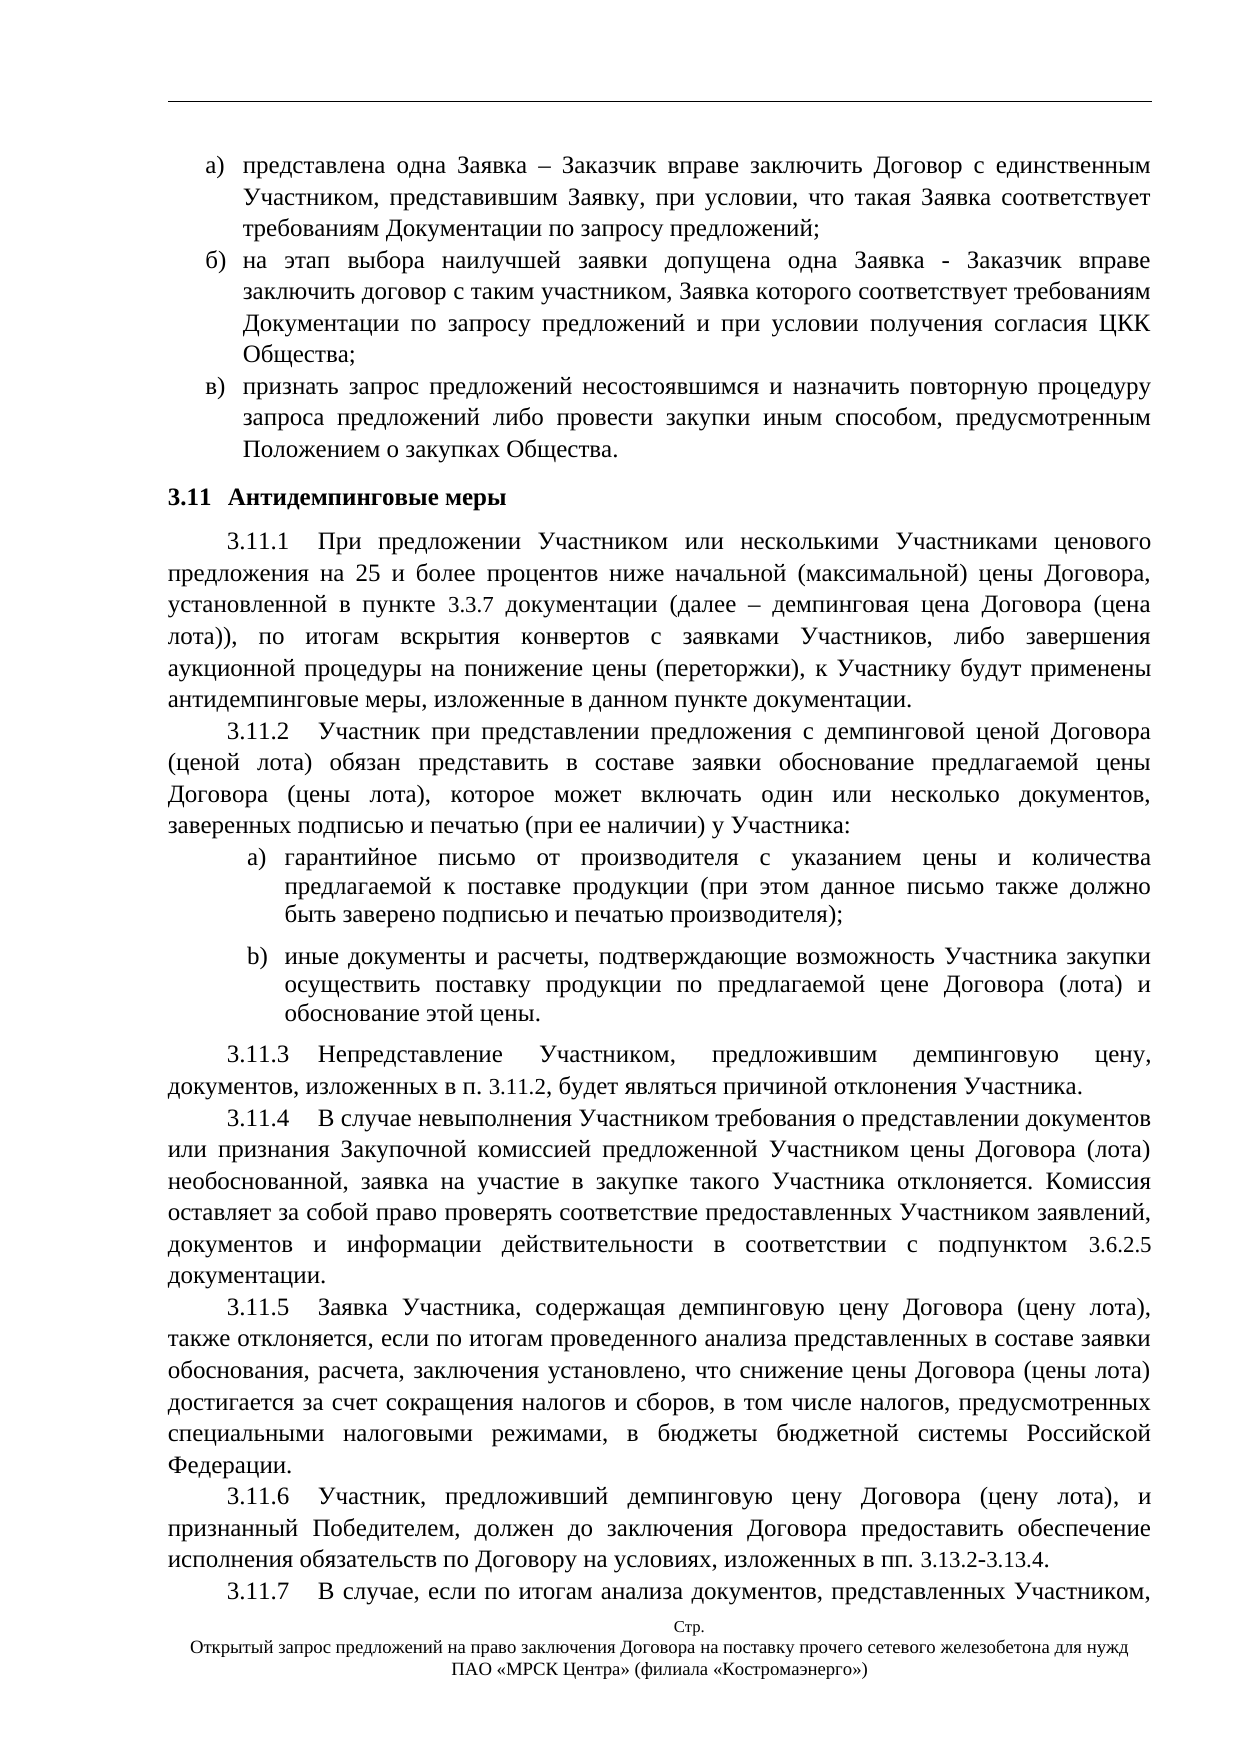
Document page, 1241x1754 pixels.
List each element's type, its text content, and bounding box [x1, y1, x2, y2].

list Участник, предложивший демпинговую цену Договора (цену лота), и признанный Победителем, должен до заключения Договора предоставить обеспечение исполнения обязательств по Договору на условиях, изложенных в пп. 3.13.2-3.13.4. [168, 1481, 1152, 1573]
list иные документы и расчеты, подтверждающие возможность Участника закупки осуществить поставку продукции по предлагаемой цене Договора (лота) и обоснование этой цены. [247, 941, 1152, 1027]
list представлена одна Заявка – Заказчик вправе заключить Договор с единственным Участником, представившим Заявку, при условии, что такая Заявка соответствует требованиям Документации по запросу предложений; [205, 150, 1152, 242]
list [168, 1576, 1152, 1605]
list Непредставление Участником, предложившим демпинговую цену, документов, изложенных в п. 3.11.2, будет являться причиной отклонения Участника. [168, 1039, 1152, 1100]
list В случае невыполнения Участником требования о представлении документов или признания Закупочной комиссией предложенной Участником цены Договора (лота) необоснованной, заявка на участие в закупке такого Участника отклоняется. Комиссия оставляет за собой право проверять соответствие предоставленных Участником заявлений, документов и информации действительности в соответствии с подпунктом 3.6.2.5 документации. [168, 1103, 1152, 1289]
list Заявка Участника, содержащая демпинговую цену Договора (цену лота), также отклоняется, если по итогам проведенного анализа представленных в составе заявки обоснования, расчета, заключения установлено, что снижение цены Договора (цены лота) достигается за счет сокращения налогов и сборов, в том числе налогов, предусмотренных специальными налоговыми режимами, в бюджеты бюджетной системы Российской Федерации. [168, 1292, 1152, 1478]
list на этап выбора наилучшей заявки допущена одна Заявка - Заказчик вправе заключить договор с таким участником, Заявка которого соответствует требованиям Документации по запросу предложений и при условии получения согласия ЦКК Общества; [205, 245, 1152, 368]
list Участник при представлении предложения с демпинговой ценой Договора (ценой лота) обязан представить в составе заявки обоснование предлагаемой цены Договора (цены лота), которое может включать один или несколько документов, заверенных подписью и печатью (при ее наличии) у Участника: [168, 716, 1152, 839]
list При предложении Участником или несколькими Участниками ценового предложения на 25 и более процентов ниже начальной (максимальной) цены Договора, установленной в пункте 3.3.7 документации (далее – демпинговая цена Договора (цена лота)), по итогам вскрытия конвертов с заявками Участников, либо завершения аукционной процедуры на понижение цены (переторжки), к Участнику будут применены антидемпинговые меры, изложенные в данном пункте документации. [168, 526, 1152, 713]
list гарантийное письмо от производителя с указанием цены и количества предлагаемой к поставке продукции (при этом данное письмо также должно быть заверено подписью и печатью производителя); [247, 842, 1152, 928]
subtitle Антидемпинговые меры [168, 482, 1152, 511]
list признать запрос предложений несостоявшимся и назначить повторную процедуру запроса предложений либо провести закупки иным способом, предусмотренным Положением о закупках Общества. [205, 371, 1152, 463]
